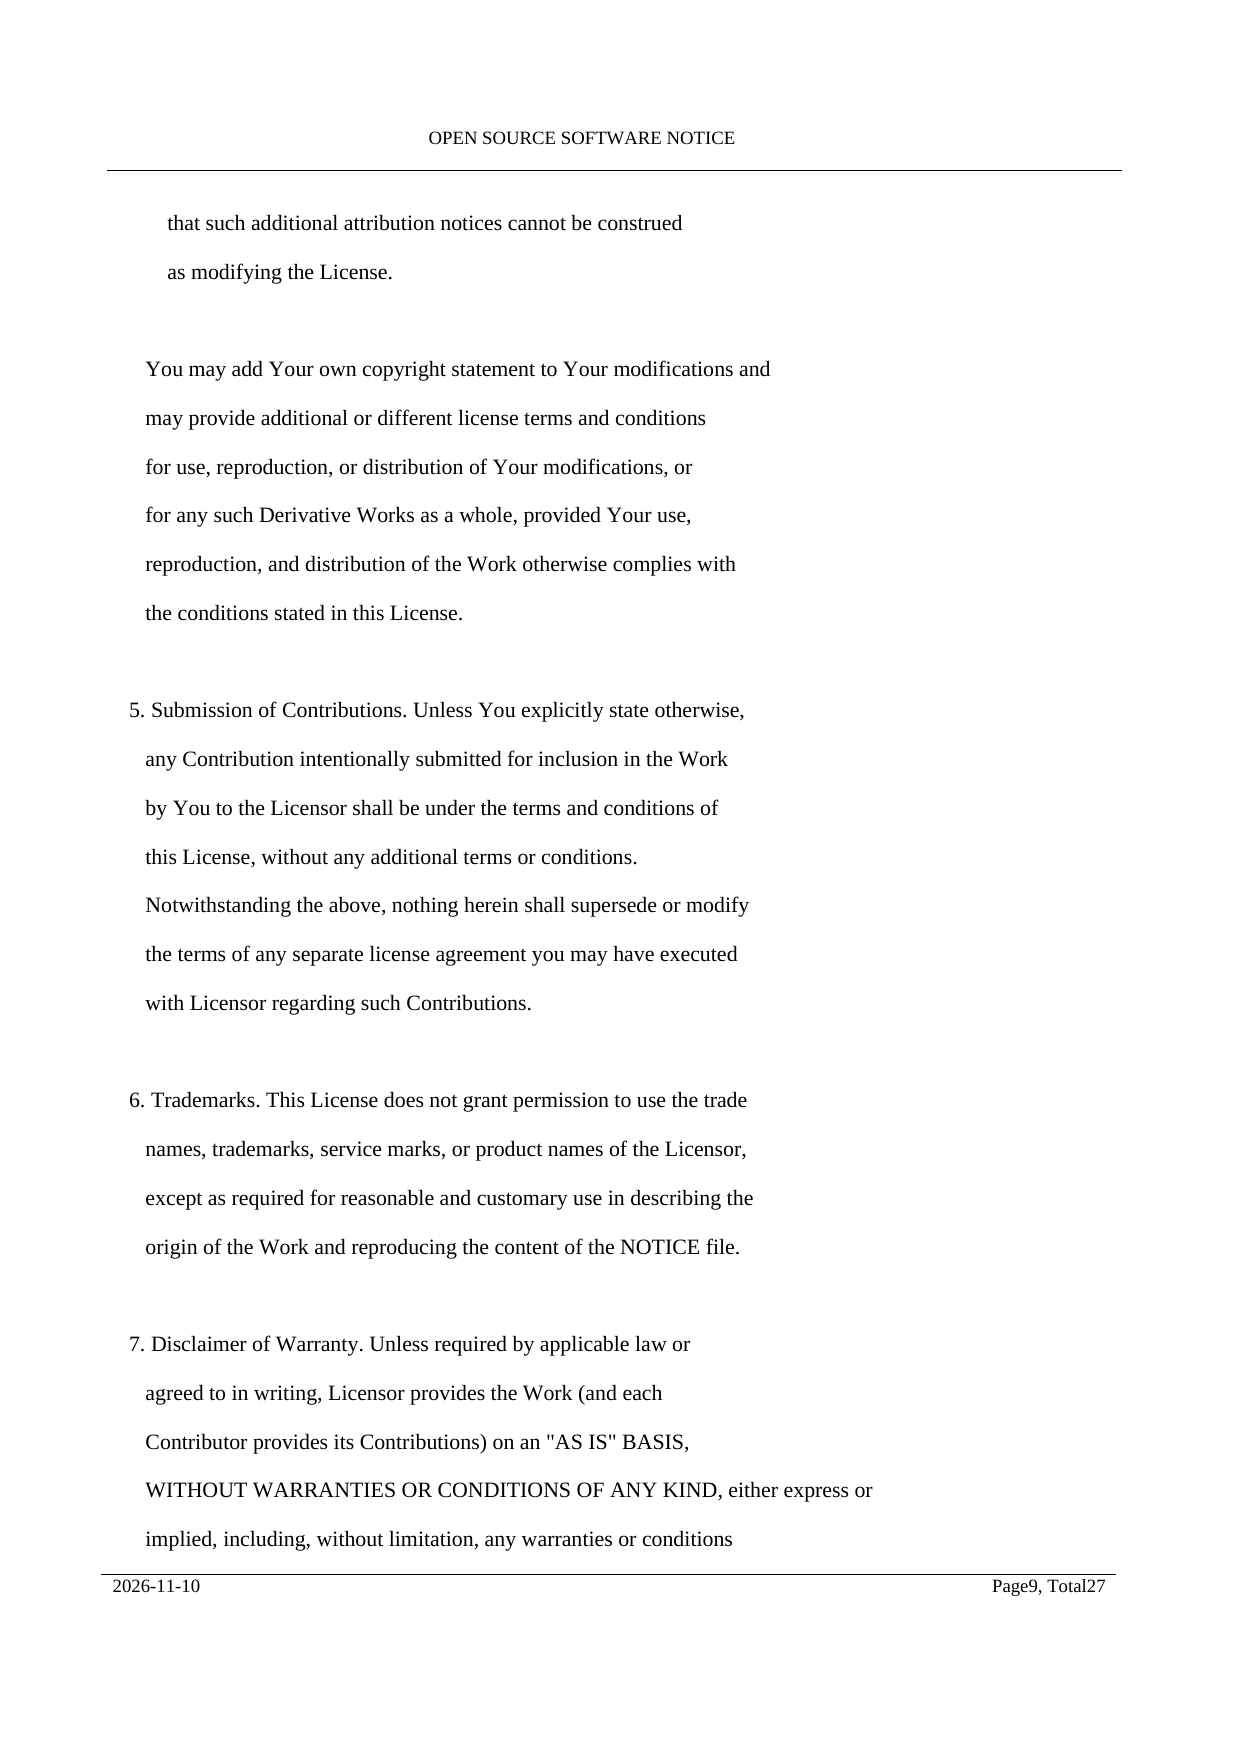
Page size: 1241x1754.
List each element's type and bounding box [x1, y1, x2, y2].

text [112, 206, 1128, 1555]
